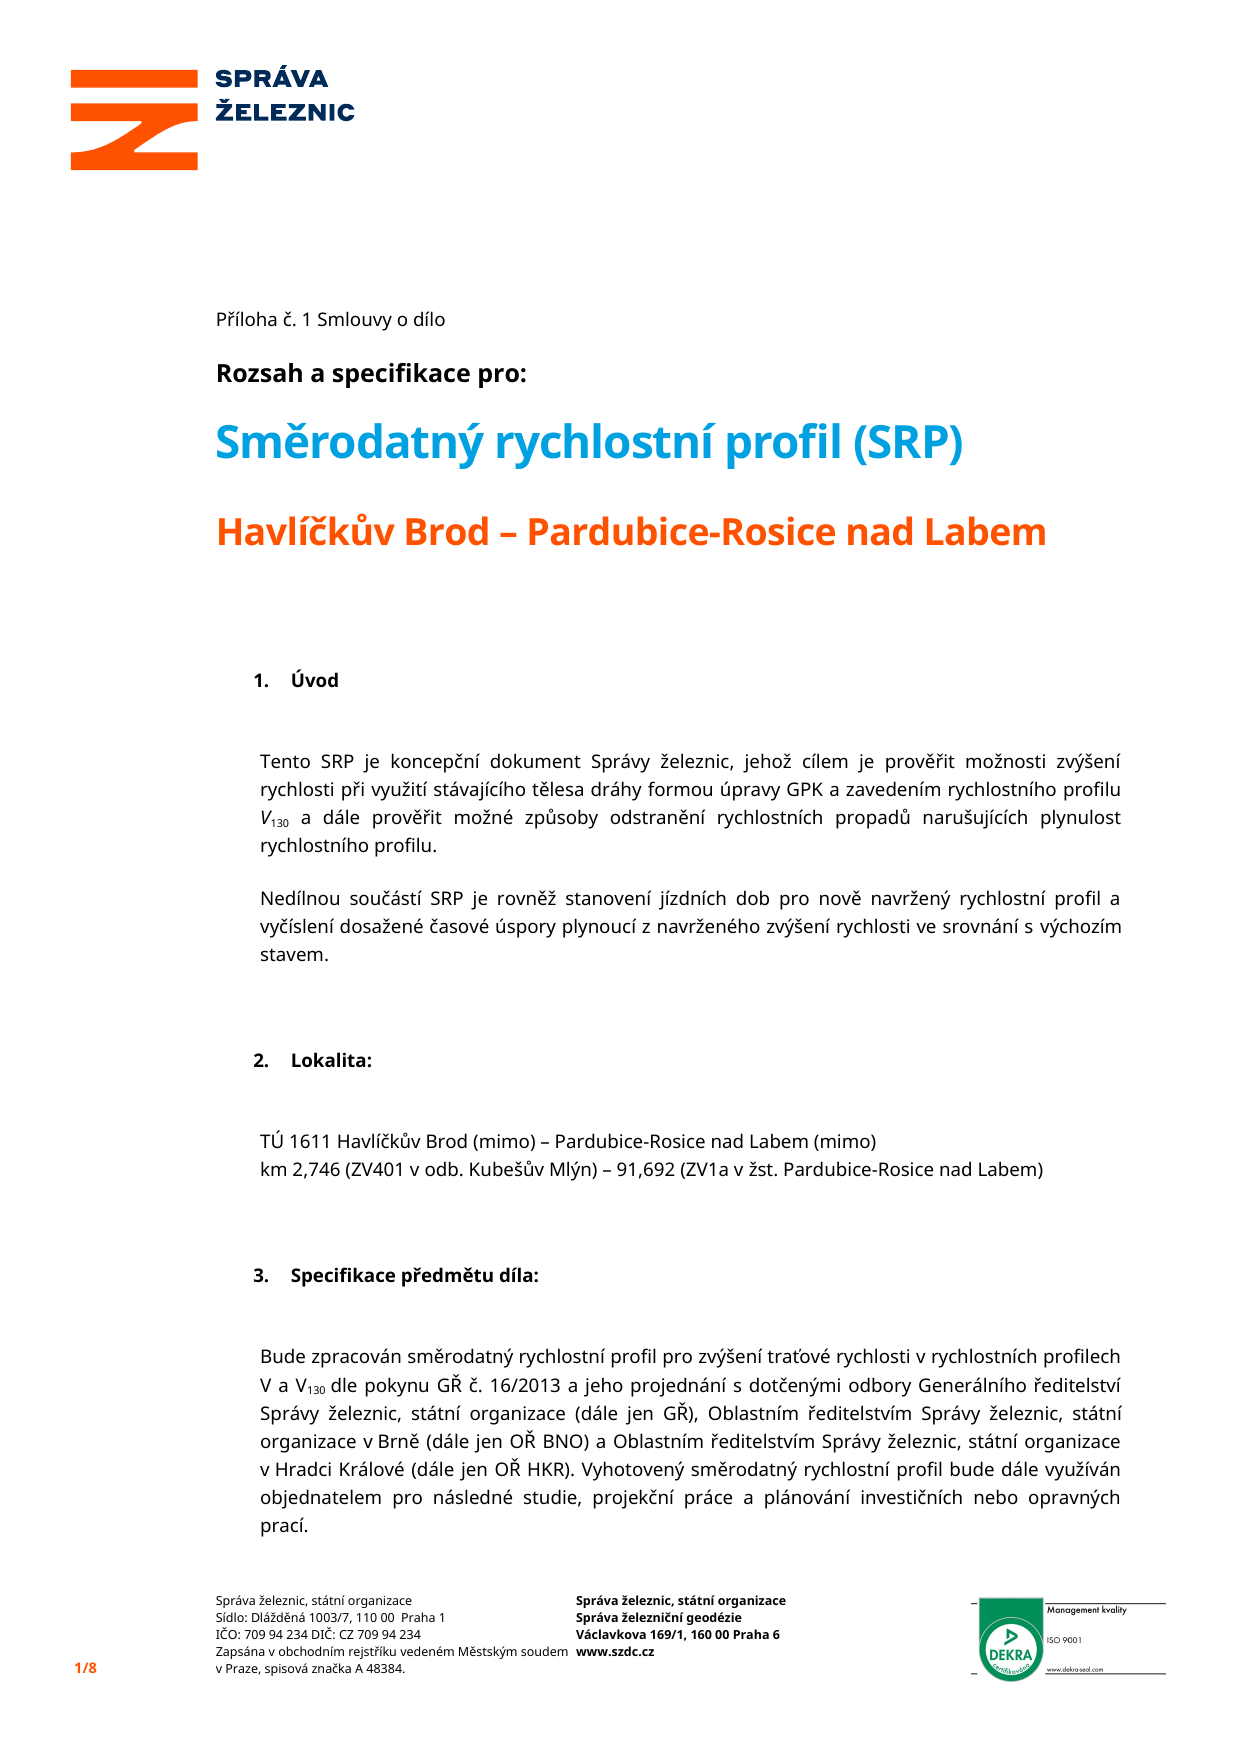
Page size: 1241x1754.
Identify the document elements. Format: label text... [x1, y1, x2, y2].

subtitle Havlíčkův Brod – Pardubice-Rosice nad Labem [216, 505, 1122, 556]
text TÚ 1611 Havlíčkův Brod (mimo) – Pardubice-Rosice nad Labem (mimo) [260, 1129, 1122, 1154]
text Nedílnou součástí SRP je rovněž stanovení jízdních dob pro nově navržený rychlostní profil a vyčíslení dosažené časové úspory plynoucí z navrženého zvýšení rychlosti ve srovnání s výchozím stavem. [260, 886, 1122, 967]
text Tento SRP je koncepční dokument Správy železnic, jehož cílem je prověřit možnosti zvýšení rychlosti při využití stávajícího tělesa dráhy formou úpravy GPK a zavedením rychlostního profilu V130 a dále prověřit možné způsoby odstranění rychlostních propadů narušujících plynulost rychlostního profilu. [260, 748, 1122, 858]
subtitle Specifikace předmětu díla: [253, 1263, 1122, 1288]
text km 2,746 (ZV401 v odb. Kubešův Mlýn) – 91,692 (ZV1a v žst. Pardubice-Rosice nad Labem) [260, 1157, 1122, 1182]
title Směrodatný rychlostní profil (SRP) [216, 409, 1122, 472]
subtitle Lokalita: [253, 1048, 1122, 1073]
text Bude zpracován směrodatný rychlostní profil pro zvýšení traťové rychlosti v rychlostních profilech V a V130 dle pokynu GŘ č. 16/2013 a jeho projednání s dotčenými odbory Generálního ředitelství Správy železnic, státní organizace (dále jen GŘ), Oblastním ředitelstvím Správy železnic, státní organizace v Brně (dále jen OŘ BNO) a Oblastním ředitelstvím Správy železnic, státní organizace v Hradci Králové (dále jen OŘ HKR). Vyhotovený směrodatný rychlostní profil bude dále využíván objednatelem pro následné studie, projekční práce a plánování investičních nebo opravných prací. [260, 1344, 1122, 1537]
text Rozsah a specifikace pro: [216, 356, 1122, 389]
picture [971, 1597, 1166, 1682]
subtitle Úvod [253, 667, 1122, 693]
text Příloha č. 1 Smlouvy o dílo [216, 307, 1122, 332]
